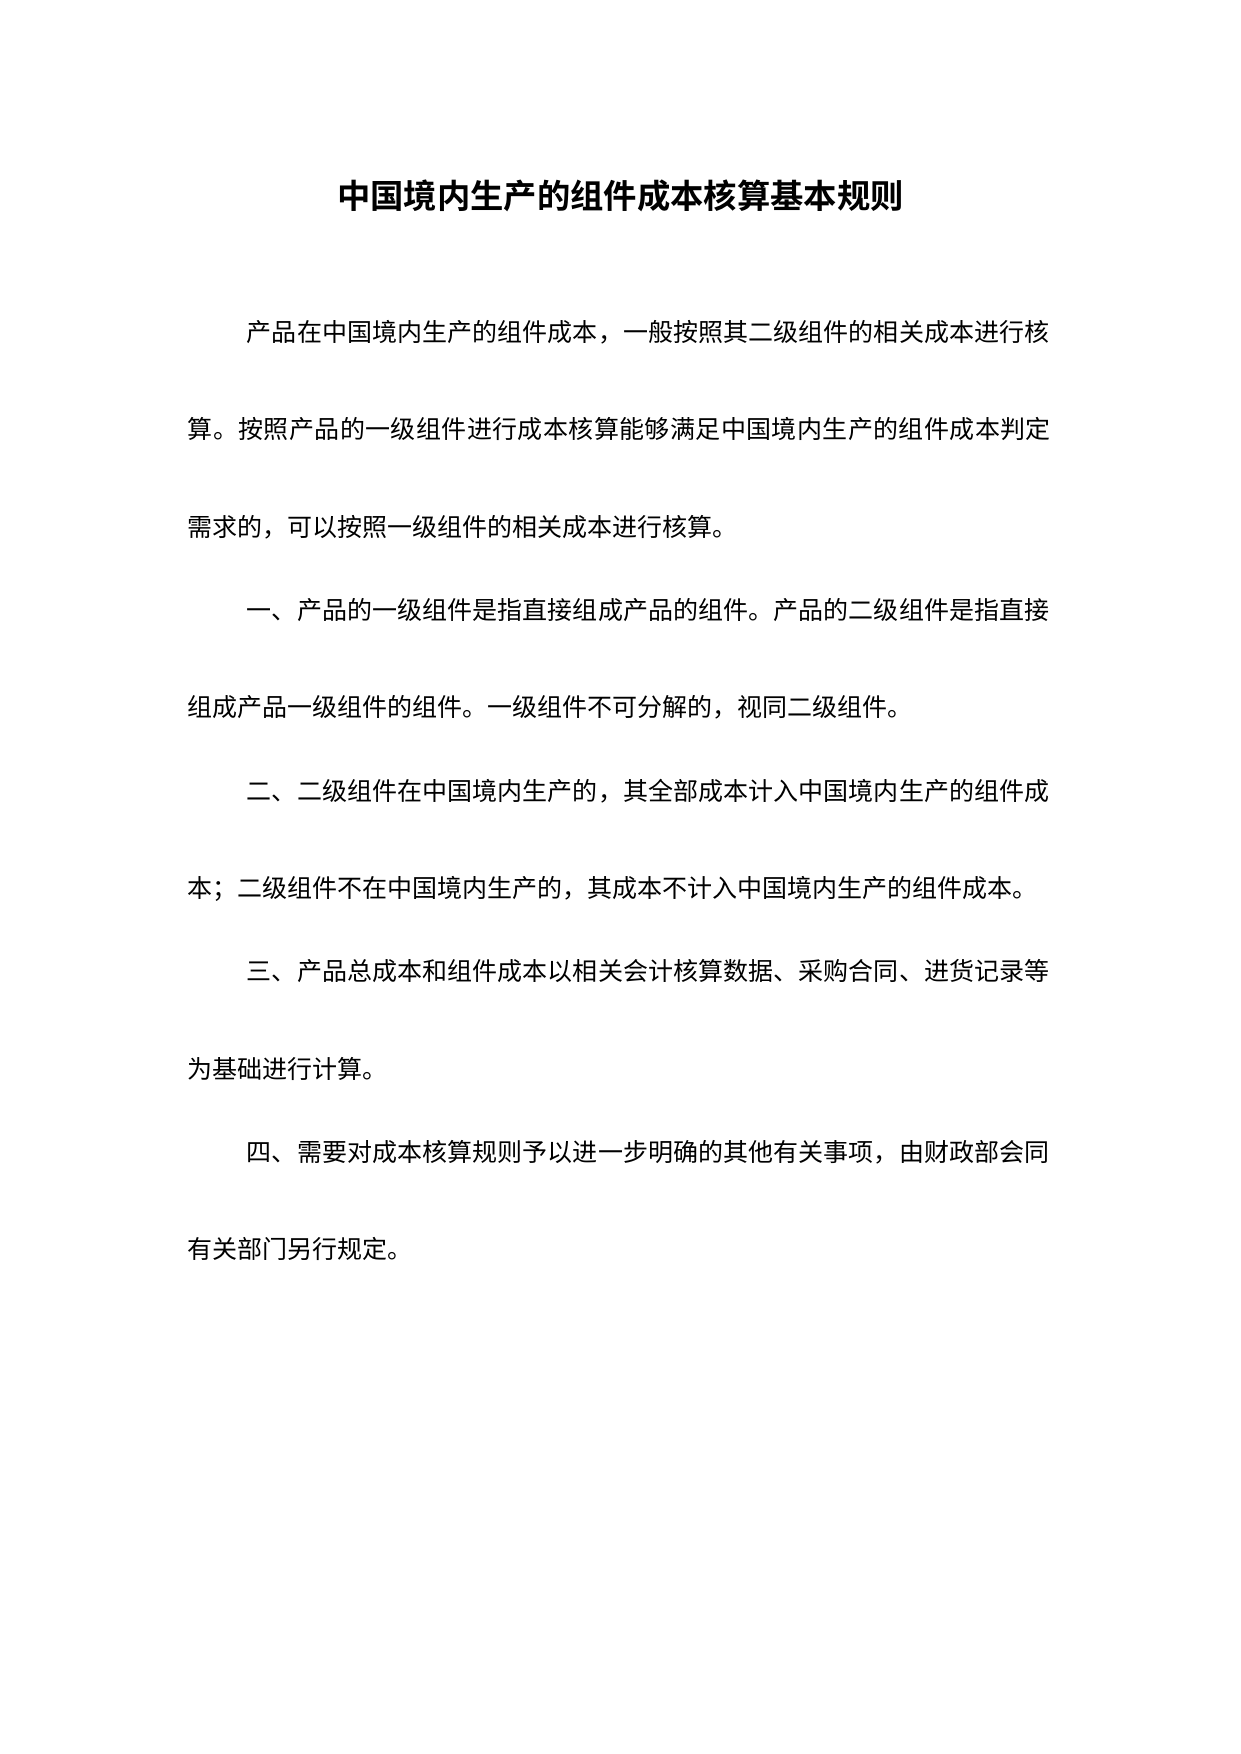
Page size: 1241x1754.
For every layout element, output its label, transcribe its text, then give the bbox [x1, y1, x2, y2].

subtitle 中国境内生产的组件成本核算基本规则 [187, 162, 1053, 227]
text 二、二级组件在中国境内生产的，其全部成本计入中国境内生产的组件成本；二级组件不在中国境内生产的，其成本不计入中国境内生产的组件成本。 [187, 757, 1053, 919]
text 产品在中国境内生产的组件成本，一般按照其二级组件的相关成本进行核算。按照产品的一级组件进行成本核算能够满足中国境内生产的组件成本判定需求的，可以按照一级组件的相关成本进行核算。 [187, 298, 1053, 558]
text 一、产品的一级组件是指直接组成产品的组件。产品的二级组件是指直接组成产品一级组件的组件。一级组件不可分解的，视同二级组件。 [187, 576, 1053, 738]
text 三、产品总成本和组件成本以相关会计核算数据、采购合同、进货记录等为基础进行计算。 [187, 937, 1053, 1100]
text 四、需要对成本核算规则予以进一步明确的其他有关事项，由财政部会同有关部门另行规定。 [187, 1118, 1053, 1280]
